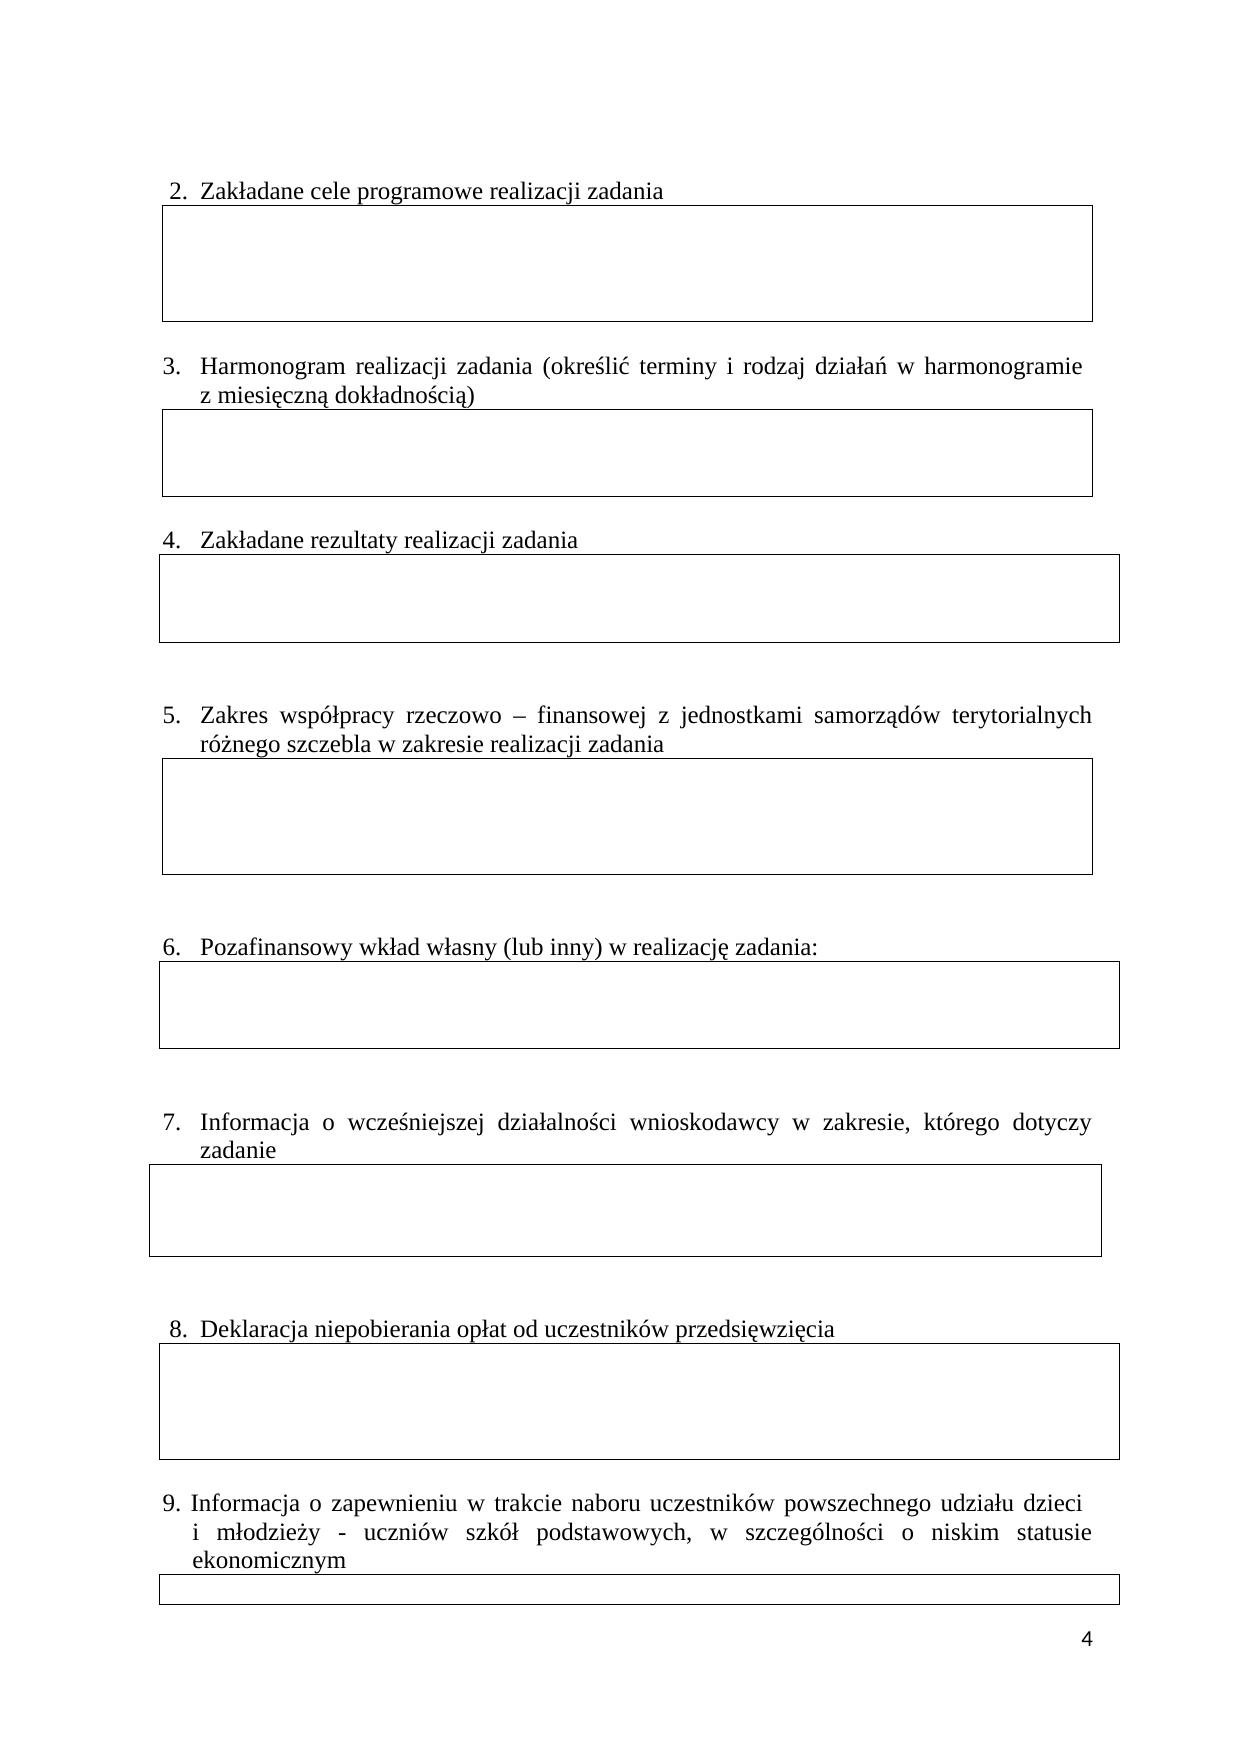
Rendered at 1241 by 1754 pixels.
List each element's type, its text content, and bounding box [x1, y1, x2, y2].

table_header [160, 555, 1119, 642]
list Zakres współpracy rzeczowo – finansowej z jednostkami samorządów terytorialnych różnego szczebla w zakresie realizacji zadania [162, 700, 1093, 758]
list Informacja o wcześniejszej działalności wnioskodawcy w zakresie, którego dotyczy zadanie [162, 1107, 1093, 1164]
table_header [160, 962, 1119, 1048]
table_header [163, 759, 1092, 874]
list Zakładane rezultaty realizacji zadania [162, 526, 1093, 554]
list Harmonogram realizacji zadania (określić terminy i rodzaj działań w harmonogramie z miesięczną dokładnością) [162, 351, 1093, 408]
table_header [160, 1575, 1119, 1604]
table_header [163, 206, 1092, 321]
list Deklaracja niepobierania opłat od uczestników przedsięwzięcia [169, 1314, 1093, 1343]
text 9. Informacja o zapewnieniu w trakcie naboru uczestników powszechnego udziału dzieci i młodzieży - uczniów szkół podstawowych, w szczególności o niskim statusie ekonomicznym [162, 1488, 1093, 1574]
list Pozafinansowy wkład własny (lub inny) w realizację zadania: [162, 932, 1093, 961]
list Zakładane cele programowe realizacji zadania [169, 176, 1093, 205]
table_header [163, 410, 1092, 496]
table_header [160, 1344, 1119, 1459]
